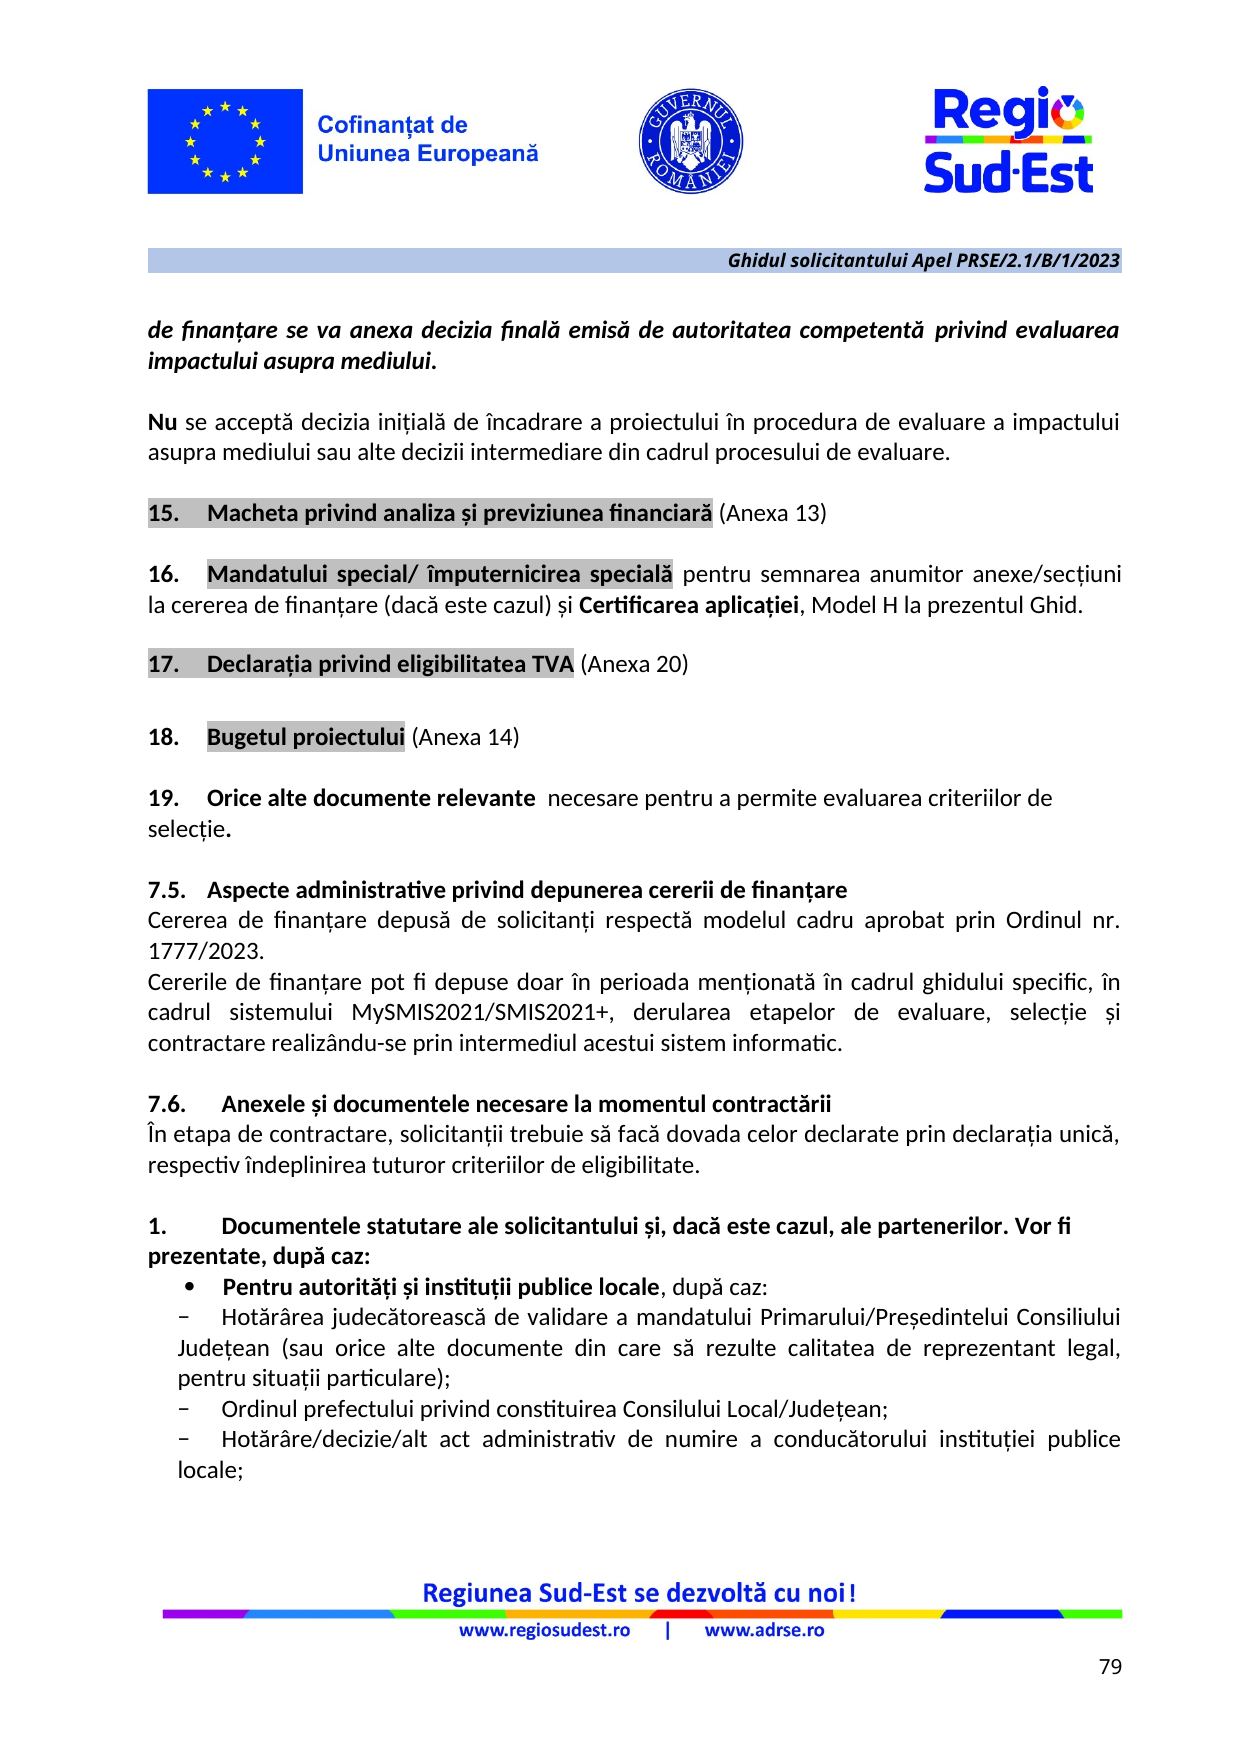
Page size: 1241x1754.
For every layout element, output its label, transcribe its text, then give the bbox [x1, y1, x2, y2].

text Cererea de finanțare depusă de solicitanți respectă modelul cadru aprobat prin Ordinul nr. 1777/2023. [148, 904, 1122, 966]
list Orice alte documente relevante necesare pentru a permite evaluarea criteriilor de [148, 782, 1122, 813]
list Hotărâre/decizie/alt act administrativ de numire a conducătorului instituției publice locale; [177, 1423, 1122, 1484]
text În etapa de contractare, solicitanții trebuie să facă dovada celor declarate prin declarația unică, respectiv îndeplinirea tuturor criteriilor de eligibilitate. [148, 1118, 1122, 1179]
picture [147, 86, 1093, 195]
text Cererile de finanțare pot fi depuse doar în perioada menționată în cadrul ghidului specific, în cadrul sistemului MySMIS2021/SMIS2021+, derularea etapelor de evaluare, selecție și contractare realizându-se prin intermediul acestui sistem informatic. [148, 966, 1122, 1057]
list Mandatului special/ împuternicirea specială pentru semnarea anumitor anexe/secţiuni la cererea de finanțare (dacă este cazul) și Certificarea aplicaţiei, Model H la prezentul Ghid. [148, 558, 1122, 619]
picture [162, 1582, 1123, 1640]
list Pentru autorități și instituții publice locale, după caz: [185, 1271, 1122, 1301]
list Hotărârea judecătorească de validare a mandatului Primarului/Președintelui Consiliului Județean (sau orice alte documente din care să rezulte calitatea de reprezentant legal, pentru situații particulare); [177, 1301, 1122, 1393]
text prezentate, după caz: [148, 1240, 1122, 1271]
text selecţie. [148, 813, 1122, 843]
list Bugetul proiectului (Anexa 14) [405, 721, 1122, 752]
list Macheta privind analiza și previziunea financiară (Anexa 13) [148, 497, 1122, 528]
subtitle Aspecte administrative privind depunerea cererii de finanţare [148, 874, 1122, 904]
list Declaraţia privind eligibilitatea TVA (Anexa 20) [574, 648, 1122, 678]
list Ordinul prefectului privind constituirea Consilului Local/Judeţean; [177, 1393, 1122, 1423]
list Bugetul proiectului (Anexa 14) [148, 721, 207, 752]
list Nu se acceptă decizia inițială de încadrare a proiectului în procedura de evaluare a impactului asupra mediului sau alte decizii intermediare din cadrul procesului de evaluare. [148, 406, 1122, 467]
subtitle Anexele şi documentele necesare la momentul contractării [148, 1088, 1122, 1118]
list Documentele statutare ale solicitantului și, dacă este cazul, ale partenerilor. Vor fi [148, 1210, 1122, 1240]
